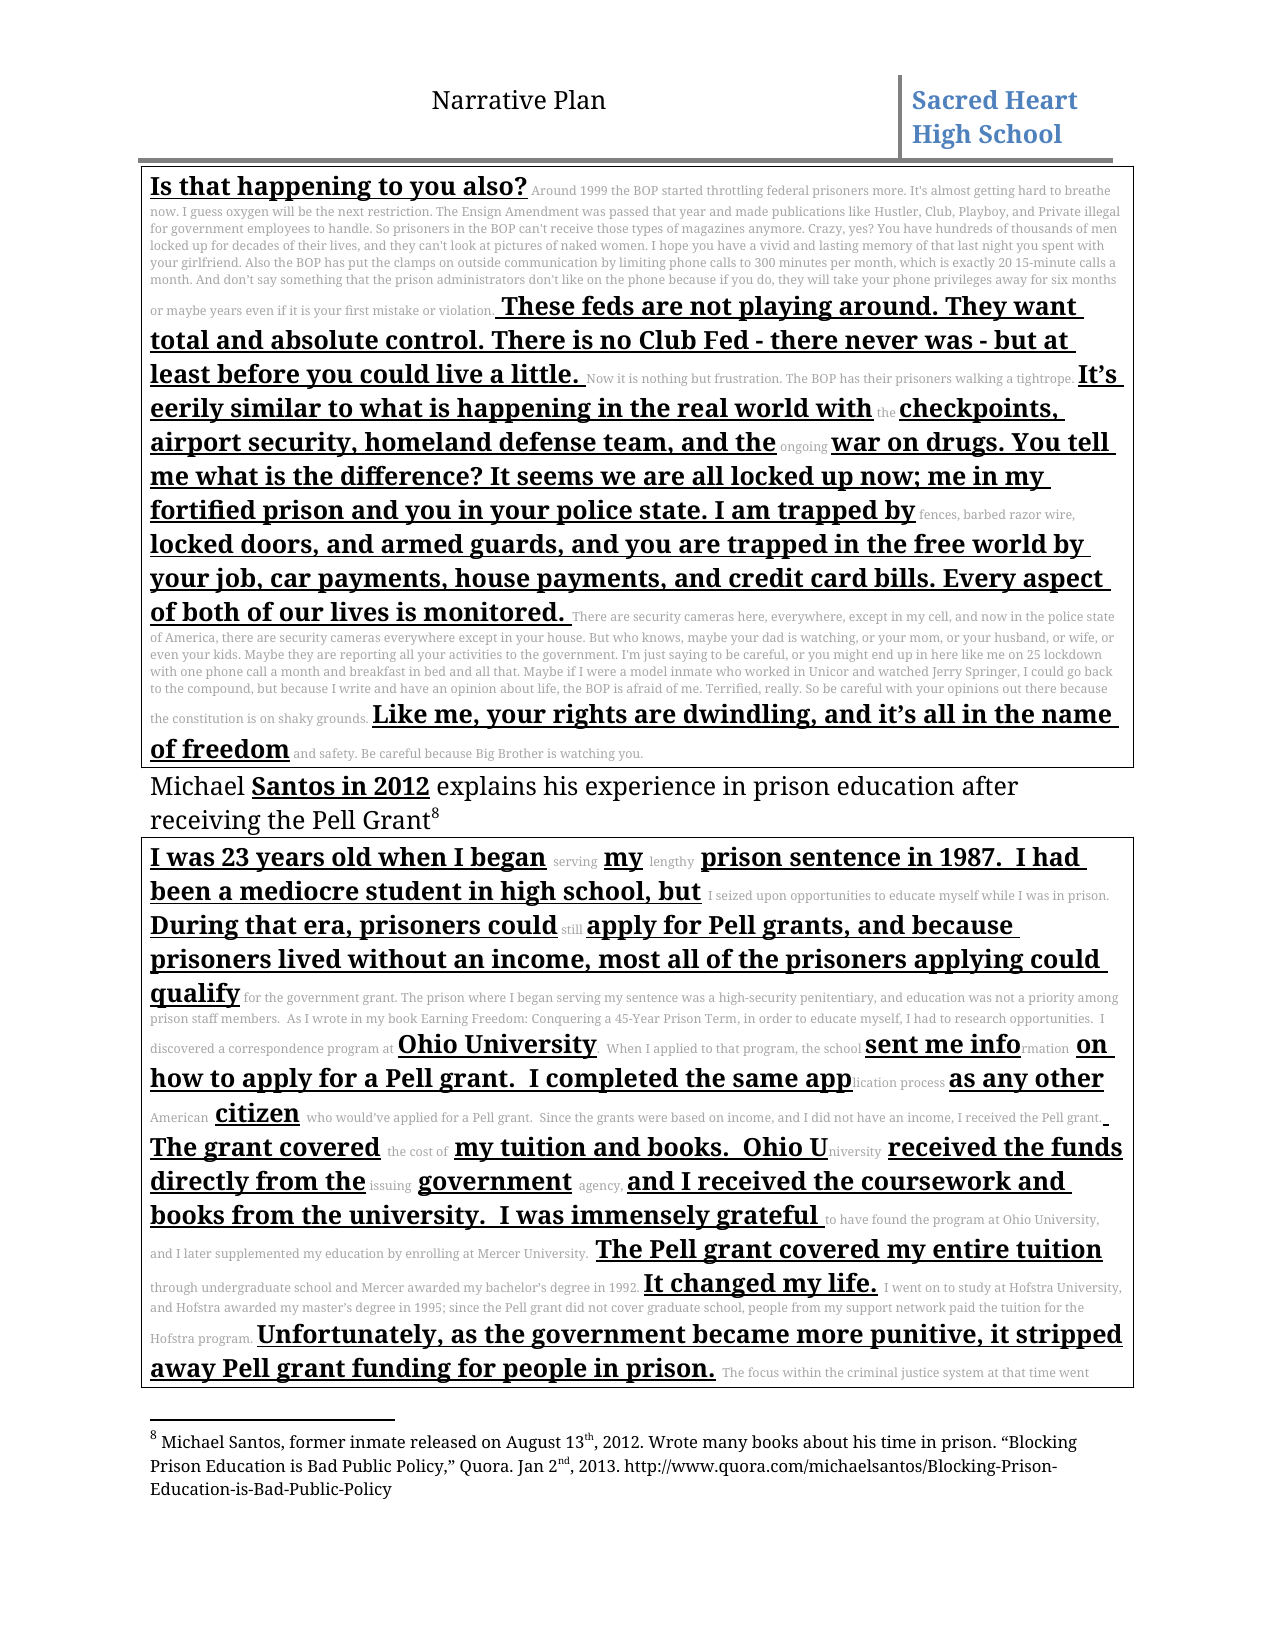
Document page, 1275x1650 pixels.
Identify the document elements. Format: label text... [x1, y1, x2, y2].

text Michael Santos in 2012 explains his experience in prison education after receiving the Pell Grant [150, 768, 1125, 837]
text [142, 167, 1133, 767]
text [142, 838, 1133, 1387]
